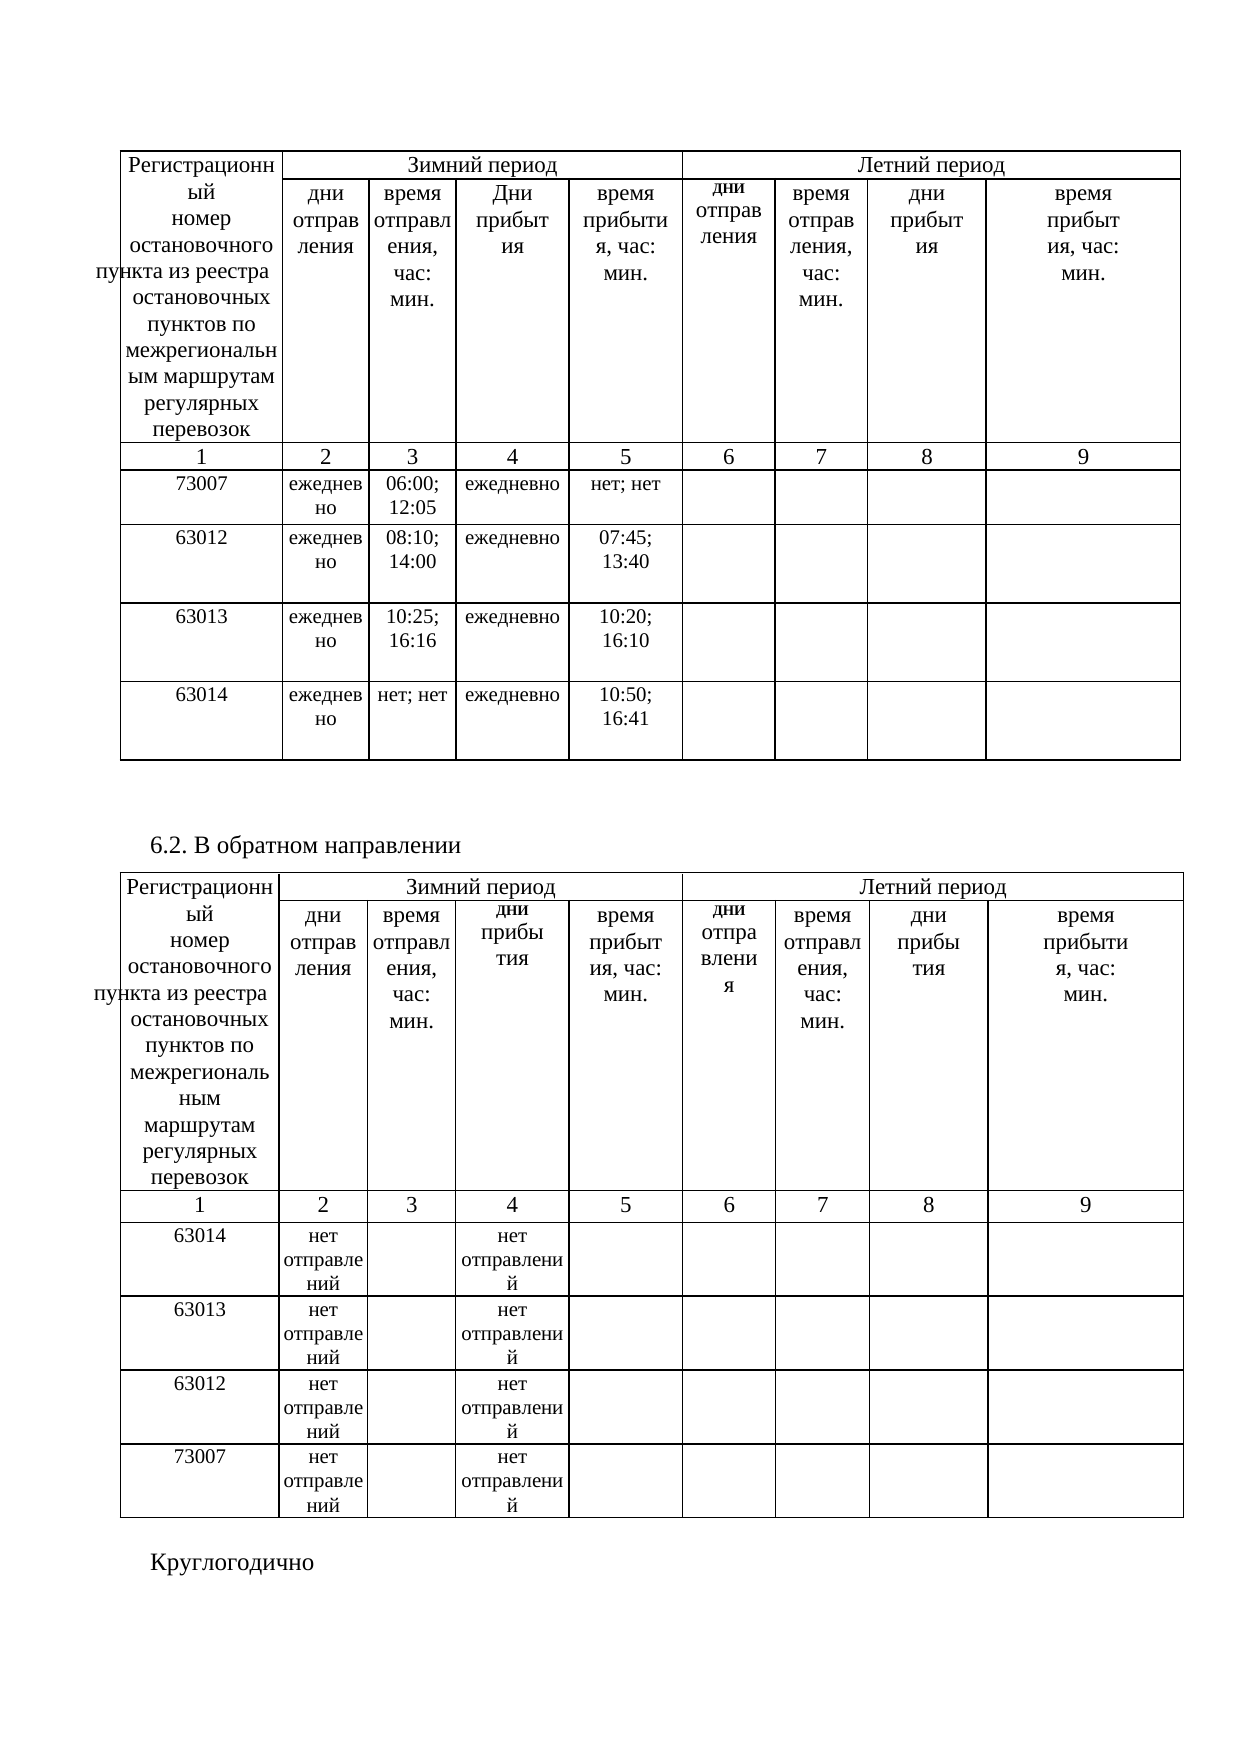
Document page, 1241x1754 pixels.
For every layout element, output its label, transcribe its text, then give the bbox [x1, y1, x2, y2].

table_cell [989, 1445, 1183, 1517]
table_cell нет отправлений [280, 1445, 367, 1517]
table_cell [776, 471, 867, 524]
table_cell ежедневно [457, 682, 568, 759]
table_cell 10:20; 16:10 [570, 604, 682, 681]
table_cell нет отправлений [280, 1223, 367, 1295]
table_header Регистрационный номер остановочного пункта из реестра остановочных пунктов по межрегиональным маршрутам регулярных перевозок [121, 873, 279, 1190]
table_cell 7 [776, 1191, 869, 1222]
table_cell [368, 1371, 455, 1443]
table_cell нет отправлений [456, 1371, 568, 1443]
table_cell 63014 [121, 1223, 278, 1295]
table_cell 2 [280, 1191, 367, 1222]
table_cell [776, 1445, 869, 1517]
table_cell 7 [776, 443, 867, 469]
table_cell время прибыти я, час: мин. [570, 180, 682, 441]
table_cell [368, 1445, 455, 1517]
table_cell время отправ ления, час: мин. [776, 180, 867, 441]
table_cell 3 [370, 443, 455, 469]
table_cell 07:45; 13:40 [570, 525, 682, 602]
table_cell 5 [570, 1191, 682, 1222]
text Круглогодично [150, 1547, 1090, 1576]
table_cell [683, 1223, 775, 1295]
table_cell [570, 1445, 682, 1517]
table_header Зимний период [280, 873, 682, 900]
table_cell [570, 1371, 682, 1443]
table_cell 1 [121, 1191, 278, 1222]
table_cell 3 [368, 1191, 455, 1222]
table_cell ДНИ прибы тия [456, 901, 568, 1190]
table_cell нет отправлений [456, 1445, 568, 1517]
table_cell время прибыт ия, час: мин. [987, 180, 1180, 441]
table_cell ежедневно [283, 604, 368, 681]
table_cell 63012 [121, 525, 282, 602]
table_cell [683, 1445, 775, 1517]
table_cell [870, 1371, 987, 1443]
table_cell 63013 [121, 1297, 278, 1369]
table_header Зимний период [283, 152, 682, 178]
table_cell 73007 [121, 1445, 278, 1517]
table_cell ежедневно [457, 471, 568, 524]
table_cell ежедневно [457, 604, 568, 681]
table_cell 06:00; 12:05 [370, 471, 455, 524]
table_cell ДНИ отпра влени я [683, 901, 775, 1190]
table_cell 4 [457, 443, 568, 469]
table_cell [570, 1223, 682, 1295]
table_cell время отправл ения, час: мин. [776, 901, 869, 1190]
table_cell [987, 471, 1180, 524]
table_cell [868, 682, 985, 759]
table_cell [868, 604, 985, 681]
table_cell [776, 1297, 869, 1369]
table_cell время прибыти я, час: мин. [989, 901, 1183, 1190]
table_cell [987, 525, 1180, 602]
table_header Регистрационный номер остановочного пункта из реестра остановочных пунктов по межрегиональным маршрутам регулярных перевозок [121, 152, 282, 441]
table_cell дни прибыт ия [868, 180, 985, 441]
table_cell [683, 604, 774, 681]
table_cell Дни прибыт ия [457, 180, 568, 441]
table_cell [368, 1297, 455, 1369]
table_cell ежедневно [283, 682, 368, 759]
table_cell [776, 525, 867, 602]
table_cell нет отправлений [280, 1371, 367, 1443]
table_header Летний период [683, 152, 1180, 178]
table_cell [868, 471, 985, 524]
table_cell [989, 1371, 1183, 1443]
table_cell дни прибы тия [870, 901, 987, 1190]
table_cell [989, 1297, 1183, 1369]
table_cell 8 [870, 1191, 987, 1222]
table_cell время отправл ения, час: мин. [370, 180, 455, 441]
table_cell время отправл ения, час: мин. [368, 901, 455, 1190]
table_cell 2 [283, 443, 368, 469]
table_cell [683, 525, 774, 602]
table_cell 9 [989, 1191, 1183, 1222]
table_header Летний период [683, 873, 1183, 900]
table_cell 08:10; 14:00 [370, 525, 455, 602]
table_cell время прибыт ия, час: мин. [570, 901, 682, 1190]
table_cell ежедневно [283, 471, 368, 524]
table_cell [776, 682, 867, 759]
table_cell [870, 1223, 987, 1295]
table_cell [868, 525, 985, 602]
text 6.2. В обратном направлении [150, 831, 1090, 859]
table_cell нет отправлений [456, 1297, 568, 1369]
table_cell нет отправлений [280, 1297, 367, 1369]
table_cell нет; нет [570, 471, 682, 524]
table_cell ежедневно [457, 525, 568, 602]
table_cell [776, 604, 867, 681]
table_cell [776, 1371, 869, 1443]
table_cell [987, 682, 1180, 759]
table_cell 10:50; 16:41 [570, 682, 682, 759]
table_cell нет; нет [370, 682, 455, 759]
table_cell 10:25; 16:16 [370, 604, 455, 681]
table_cell [683, 1297, 775, 1369]
table_cell ДНИ отправ ления [683, 180, 774, 441]
table_cell [989, 1223, 1183, 1295]
table_cell [683, 682, 774, 759]
table_cell 8 [868, 443, 985, 469]
table_cell 63014 [121, 682, 282, 759]
table_cell [987, 604, 1180, 681]
table_cell 4 [456, 1191, 568, 1222]
table_cell [776, 1223, 869, 1295]
table_cell 6 [683, 443, 774, 469]
table_cell ежедневно [283, 525, 368, 602]
table_cell дни отправ ления [280, 901, 367, 1190]
table_cell нет отправлений [456, 1223, 568, 1295]
table_cell 6 [683, 1191, 775, 1222]
table_cell дни отправ ления [283, 180, 368, 441]
table_cell 63013 [121, 604, 282, 681]
table_cell [683, 1371, 775, 1443]
table_cell 1 [121, 443, 282, 469]
table_cell [570, 1297, 682, 1369]
table_cell [683, 471, 774, 524]
table_cell 5 [570, 443, 682, 469]
table_cell 9 [987, 443, 1180, 469]
table_cell 63012 [121, 1371, 278, 1443]
table_cell [368, 1223, 455, 1295]
table_cell [870, 1297, 987, 1369]
table_cell [870, 1445, 987, 1517]
table_cell 73007 [121, 471, 282, 524]
